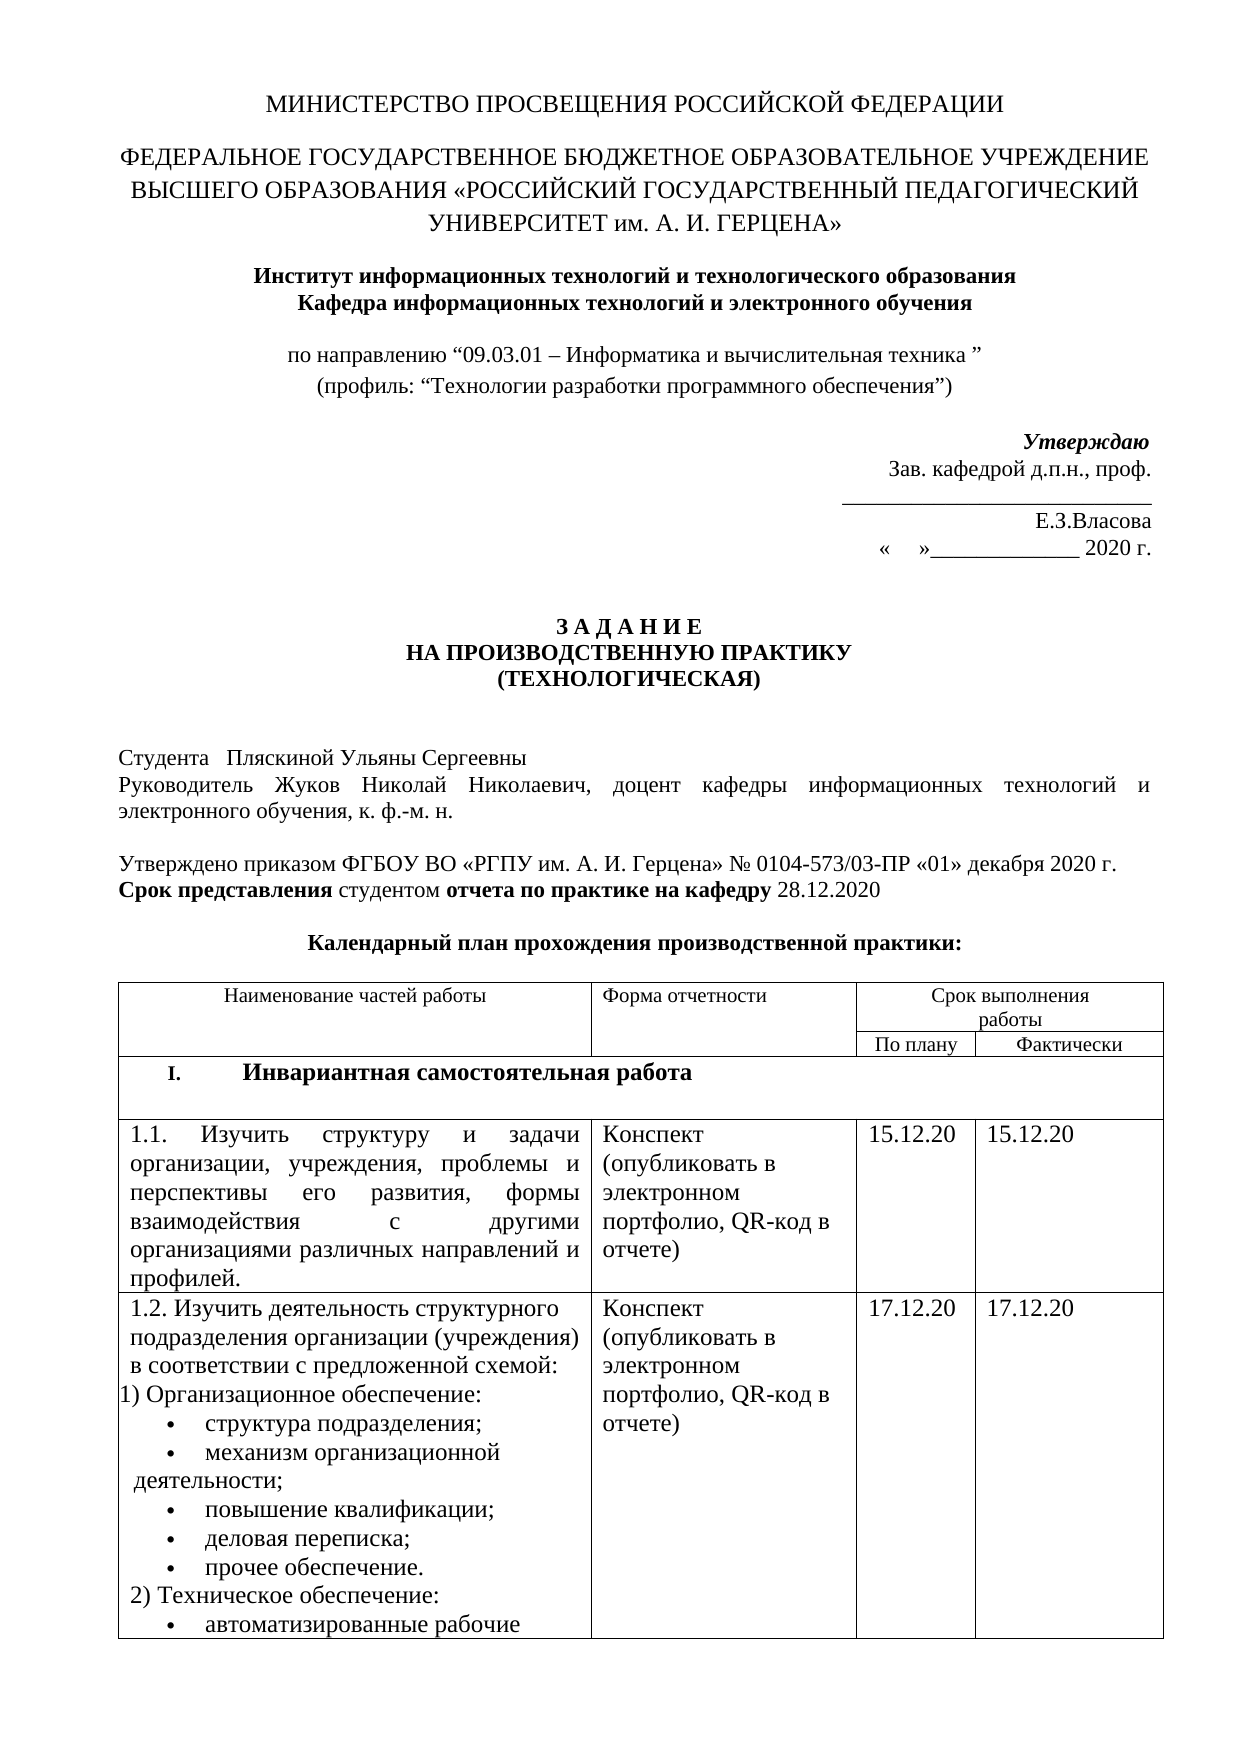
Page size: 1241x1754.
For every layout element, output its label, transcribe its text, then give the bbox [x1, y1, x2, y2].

text НА ПРОИЗВОДСТВЕННУЮ ПРАКТИКУ [62, 639, 1152, 665]
text МИНИСТЕРСТВО ПРОСВЕЩЕНИЯ РОССИЙСКОЙ ФЕДЕРАЦИИ [118, 89, 1152, 117]
text З А Д А Н И Е [62, 613, 1152, 639]
text Срок представления студентом отчета по практике на кафедру 28.12.2020 [118, 876, 1152, 903]
text Календарный план прохождения производственной практики: [118, 929, 1152, 955]
table_cell 17.12.20 [976, 1293, 1163, 1638]
table_cell 1.1. Изучить структуру и задачи организации, учреждения, проблемы и перспективы его развития, формы взаимодействия с другими организациями различных направлений и профилей. [119, 1120, 591, 1292]
table_cell Конспект (опубликовать в электронном портфолио, QR-код в отчете) [592, 1120, 856, 1292]
table_header Наименование частей работы [119, 983, 591, 1056]
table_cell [119, 1293, 591, 1638]
text Утверждено приказом ФГБОУ ВО «РГПУ им. А. И. Герцена» № 0104-573/03-ПР «01» декабря 2020 г. [118, 850, 1152, 876]
text Зав. кафедрой д.п.н., проф. [62, 454, 1152, 481]
table_cell 15.12.20 [976, 1120, 1163, 1292]
table_header Срок выполнения работы [857, 983, 1163, 1031]
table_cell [592, 1293, 856, 1638]
text Студента Пляскиной Ульяны Сергеевны [118, 744, 1152, 771]
text Утверждаю [62, 428, 1152, 454]
text (профиль: “Технологии разработки программного обеспечения”) [118, 372, 1152, 398]
table_cell По плану [857, 1032, 975, 1056]
text Кафедра информационных технологий и электронного обучения [118, 289, 1152, 315]
table_cell Фактически [976, 1032, 1163, 1056]
text ___________________________ [62, 481, 1152, 507]
table_header Форма отчетности [592, 983, 856, 1056]
text ФЕДЕРАЛЬНОЕ ГОСУДАРСТВЕННОЕ БЮДЖЕТНОЕ ОБРАЗОВАТЕЛЬНОЕ УЧРЕЖДЕНИЕ ВЫСШЕГО ОБРАЗОВАНИЯ «РОССИЙСКИЙ ГОСУДАРСТВЕННЫЙ ПЕДАГОГИЧЕСКИЙ УНИВЕРСИТЕТ им. А. И. ГЕРЦЕНА» [118, 142, 1152, 237]
text Е.З.Власова [62, 507, 1152, 534]
text Руководитель Жуков Николай Николаевич, доцент кафедры информационных технологий и электронного обучения, к. ф.-м. н. [118, 771, 1152, 823]
text « »_____________ 2020 г. [62, 534, 1152, 560]
table_cell 15.12.20 [857, 1120, 975, 1292]
table_cell 17.12.20 [857, 1293, 975, 1638]
text Институт информационных технологий и технологического образования [118, 262, 1152, 289]
text по направлению “09.03.01 – Информатика и вычислительная техника ” [118, 341, 1152, 368]
text (ТЕХНОЛОГИЧЕСКАЯ) [62, 665, 1152, 692]
table_cell Инвариантная самостоятельная работа [119, 1057, 1163, 1118]
